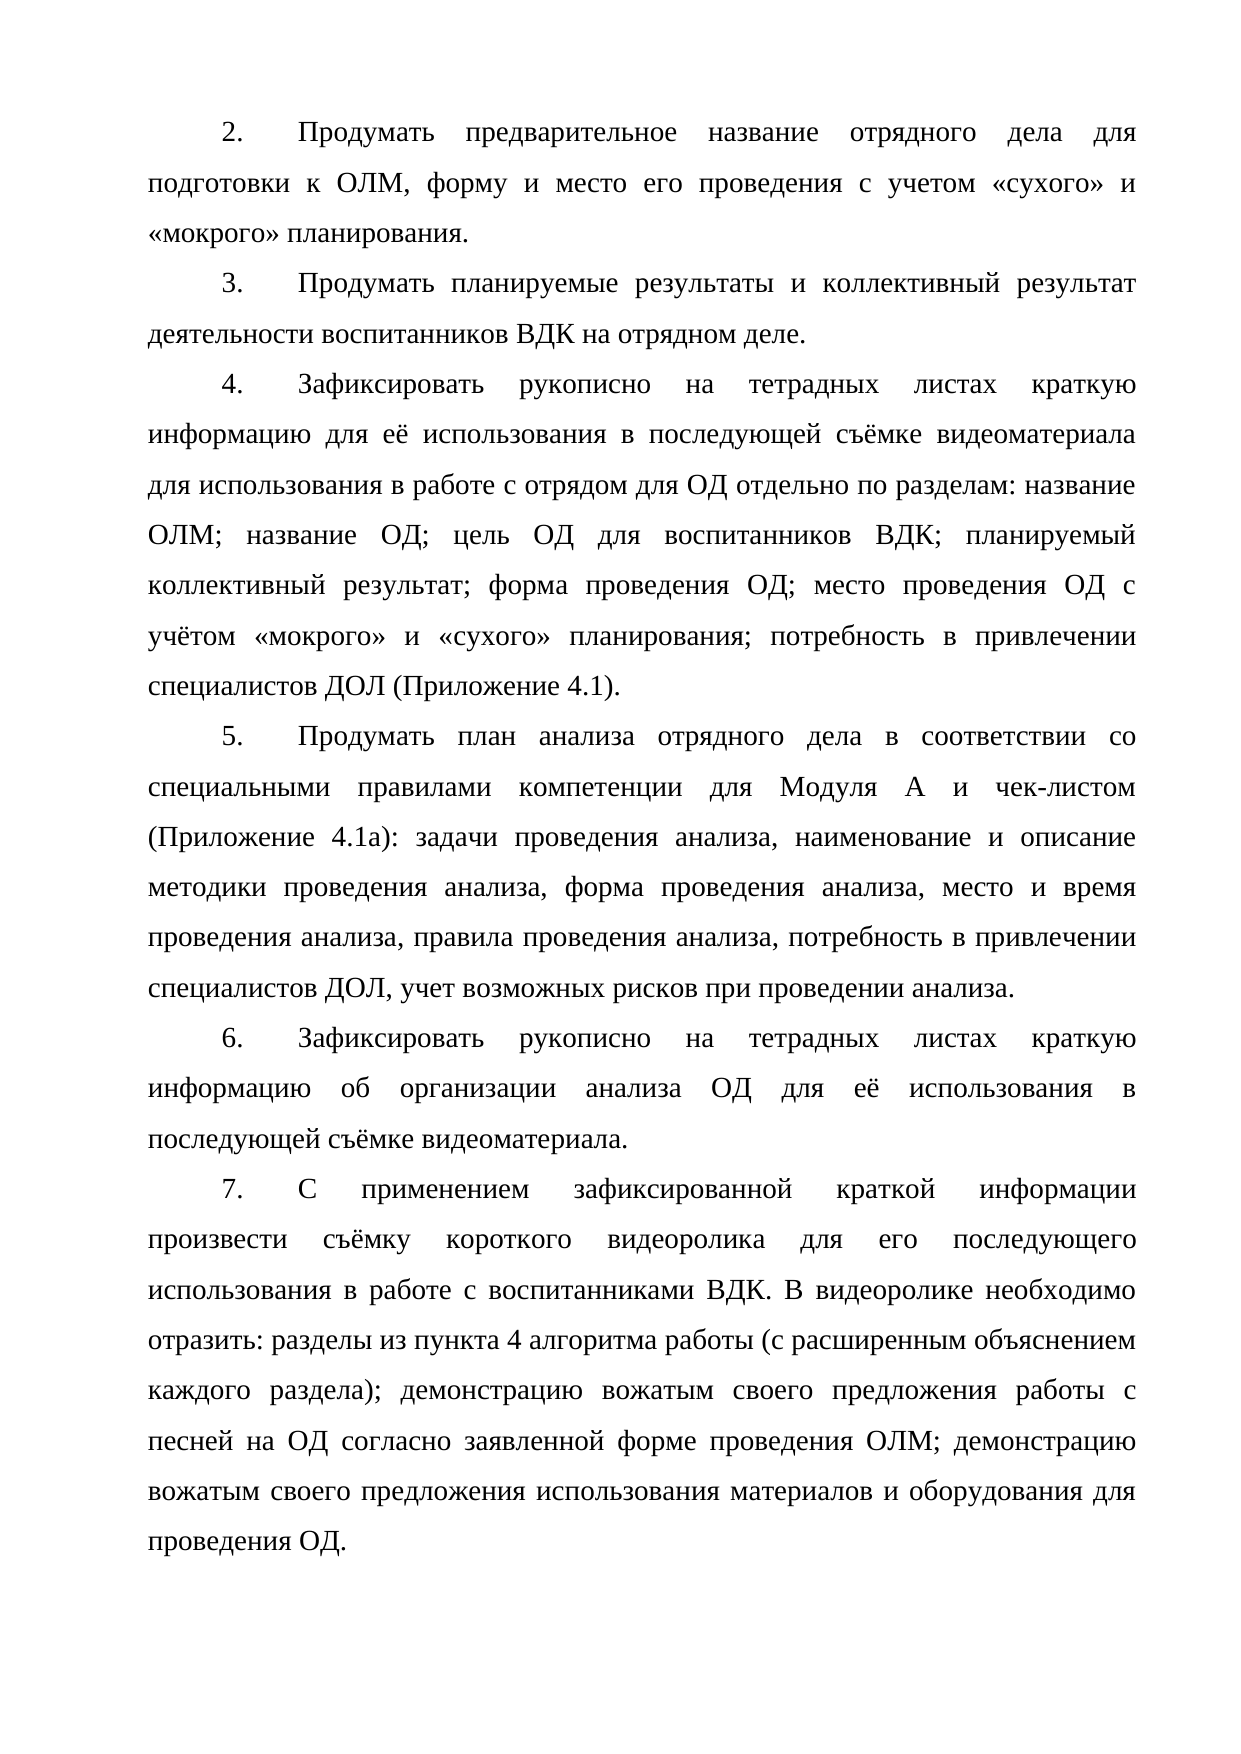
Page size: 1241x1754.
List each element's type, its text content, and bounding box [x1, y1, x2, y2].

list Продумать план анализа отрядного дела в соответствии со специальными правилами компетенции для Модуля А и чек-листом (Приложение 4.1а): задачи проведения анализа, наименование и описание методики проведения анализа, форма проведения анализа, место и время проведения анализа, правила проведения анализа, потребность в привлечении специалистов ДОЛ, учет возможных рисков при проведении анализа. [148, 718, 1137, 1003]
list Продумать планируемые результаты и коллективный результат деятельности воспитанников ВДК на отрядном деле. [148, 266, 1137, 349]
list Зафиксировать рукописно на тетрадных листах краткую информацию для её использования в последующей съёмке видеоматериала для использования в работе с отрядом для ОД отдельно по разделам: название ОЛМ; название ОД; цель ОД для воспитанников ВДК; планируемый коллективный результат; форма проведения ОД; место проведения ОД с учётом «мокрого» и «сухого» планирования; потребность в привлечении специалистов ДОЛ (Приложение 4.1). [148, 366, 1137, 702]
list Продумать предварительное название отрядного дела для подготовки к ОЛМ, форму и место его проведения с учетом «сухого» и «мокрого» планирования. [148, 114, 1137, 249]
list С применением зафиксированной краткой информации произвести съёмку короткого видеоролика для его последующего использования в работе с воспитанниками ВДК. В видеоролике необходимо отразить: разделы из пункта 4 алгоритма работы (с расширенным объяснением каждого раздела); демонстрацию вожатым своего предложения работы с песней на ОД согласно заявленной форме проведения ОЛМ; демонстрацию вожатым своего предложения использования материалов и оборудования для проведения ОД. [148, 1171, 1137, 1557]
list Зафиксировать рукописно на тетрадных листах краткую информацию об организации анализа ОД для её использования в последующей съёмке видеоматериала. [148, 1020, 1137, 1154]
